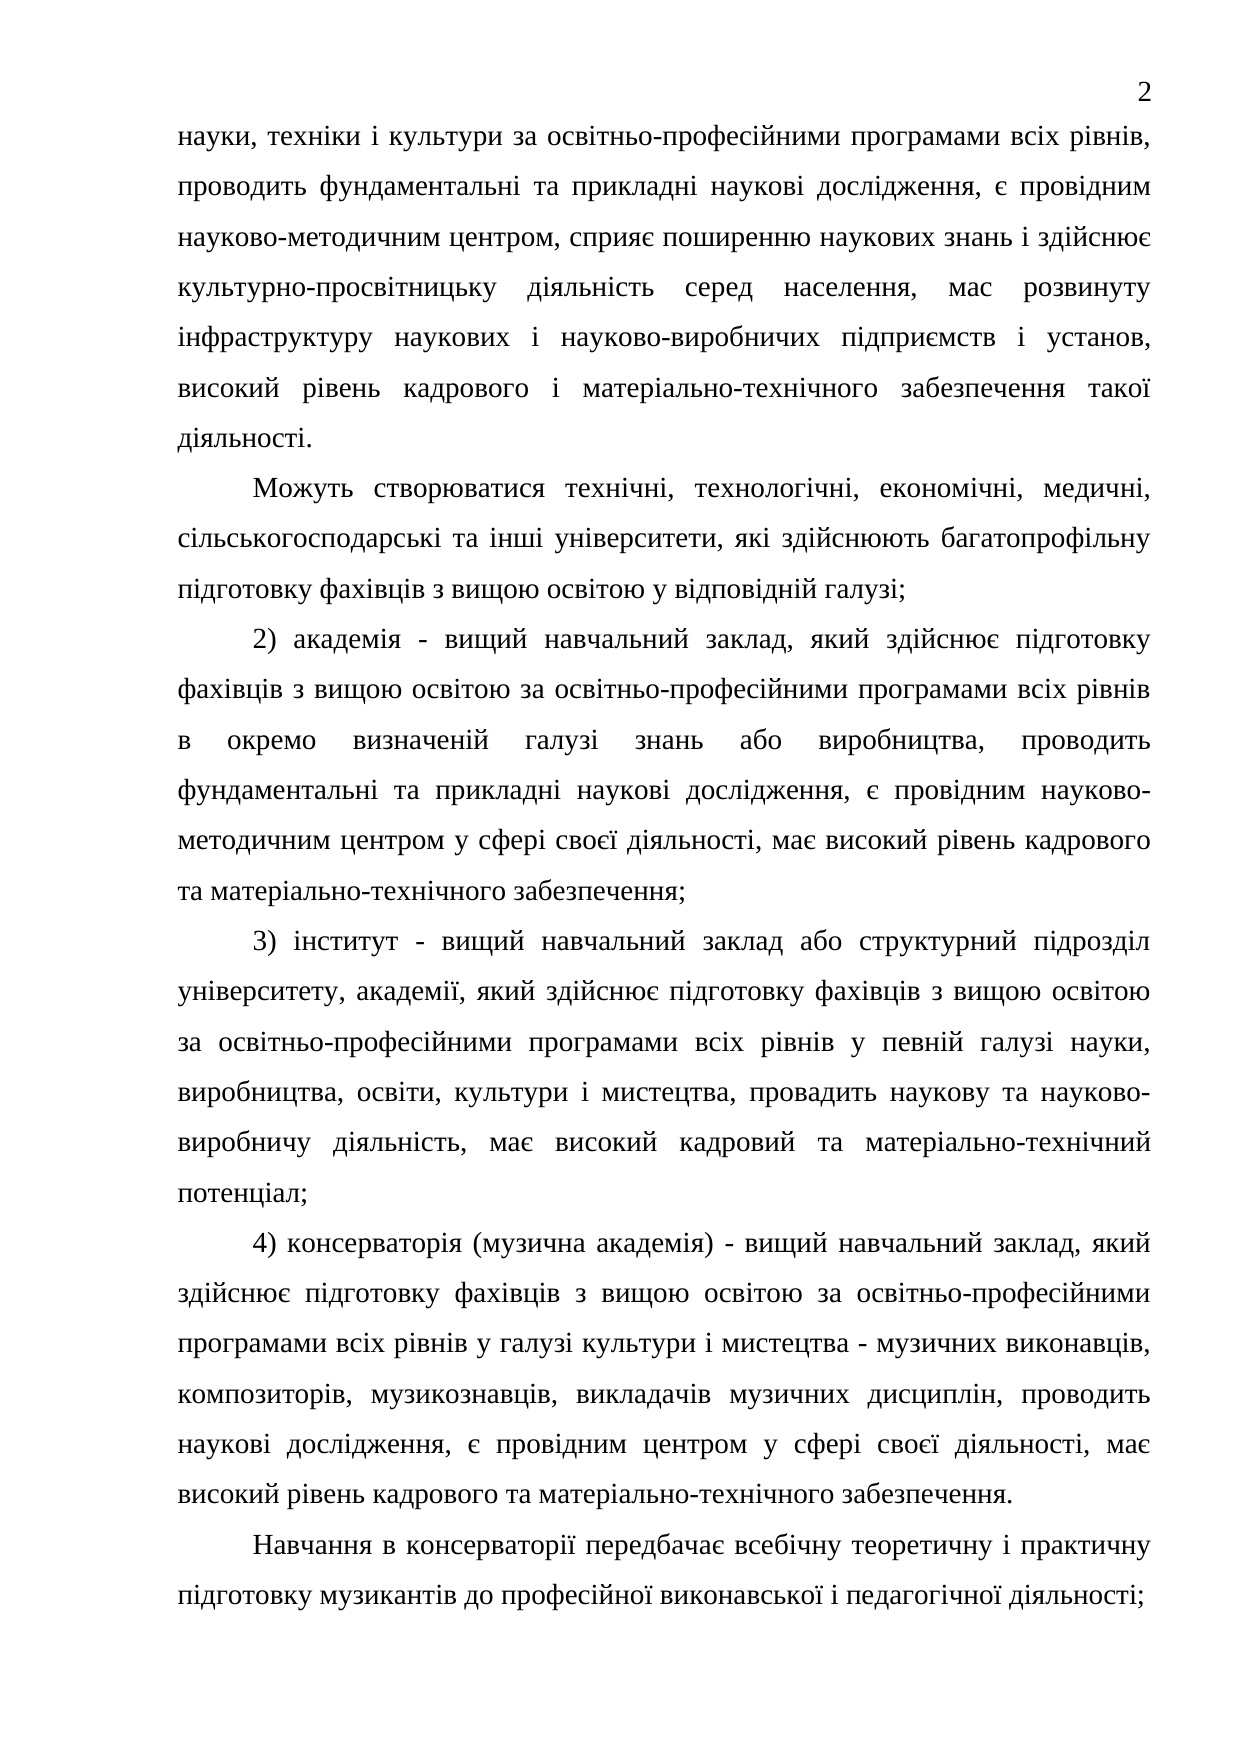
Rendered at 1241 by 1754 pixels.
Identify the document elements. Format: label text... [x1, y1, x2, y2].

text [177, 118, 1152, 453]
text Можуть створюватися технічні, технологічні, економічні, медичні, сільськогосподарські та інші університети, які здійснюють багатопрофільну підготовку фахівців з вищою освітою у відповідній галузі; [177, 470, 1152, 604]
text 3) інститут - вищий навчальний заклад або структурний підрозділ університету, академії, який здійснює підготовку фахівців з вищою освітою за освітньо-професійними програмами всіх рівнів у певній галузі науки, виробництва, освіти, культури і мистецтва, провадить наукову та науково-виробничу діяльність, має високий кадровий та матеріально-технічний потенціал; [177, 923, 1152, 1208]
text Навчання в консерваторії передбачає всебічну теоретичну і практичну підготовку музикантів до професійної виконавської і педагогічної діяльності; [177, 1527, 1152, 1611]
text 4) консерваторія (музична академія) - вищий навчальний заклад, який здійснює підготовку фахівців з вищою освітою за освітньо-професійними програмами всіх рівнів у галузі культури і мистецтва - музичних виконавців, композиторів, музикознавців, викладачів музичних дисциплін, проводить наукові дослідження, є провідним центром у сфері своєї діяльності, має високий рівень кадрового та матеріально-технічного забезпечення. [177, 1225, 1152, 1510]
text 2) академія - вищий навчальний заклад, який здійснює підготовку фахівців з вищою освітою за освітньо-професійними програмами всіх рівнів в окремо визначеній галузі знань або виробництва, проводить фундаментальні та прикладні наукові дослідження, є провідним науково-методичним центром у сфері своєї діяльності, має високий рівень кадрового та матеріально-технічного забезпечення; [177, 621, 1152, 906]
